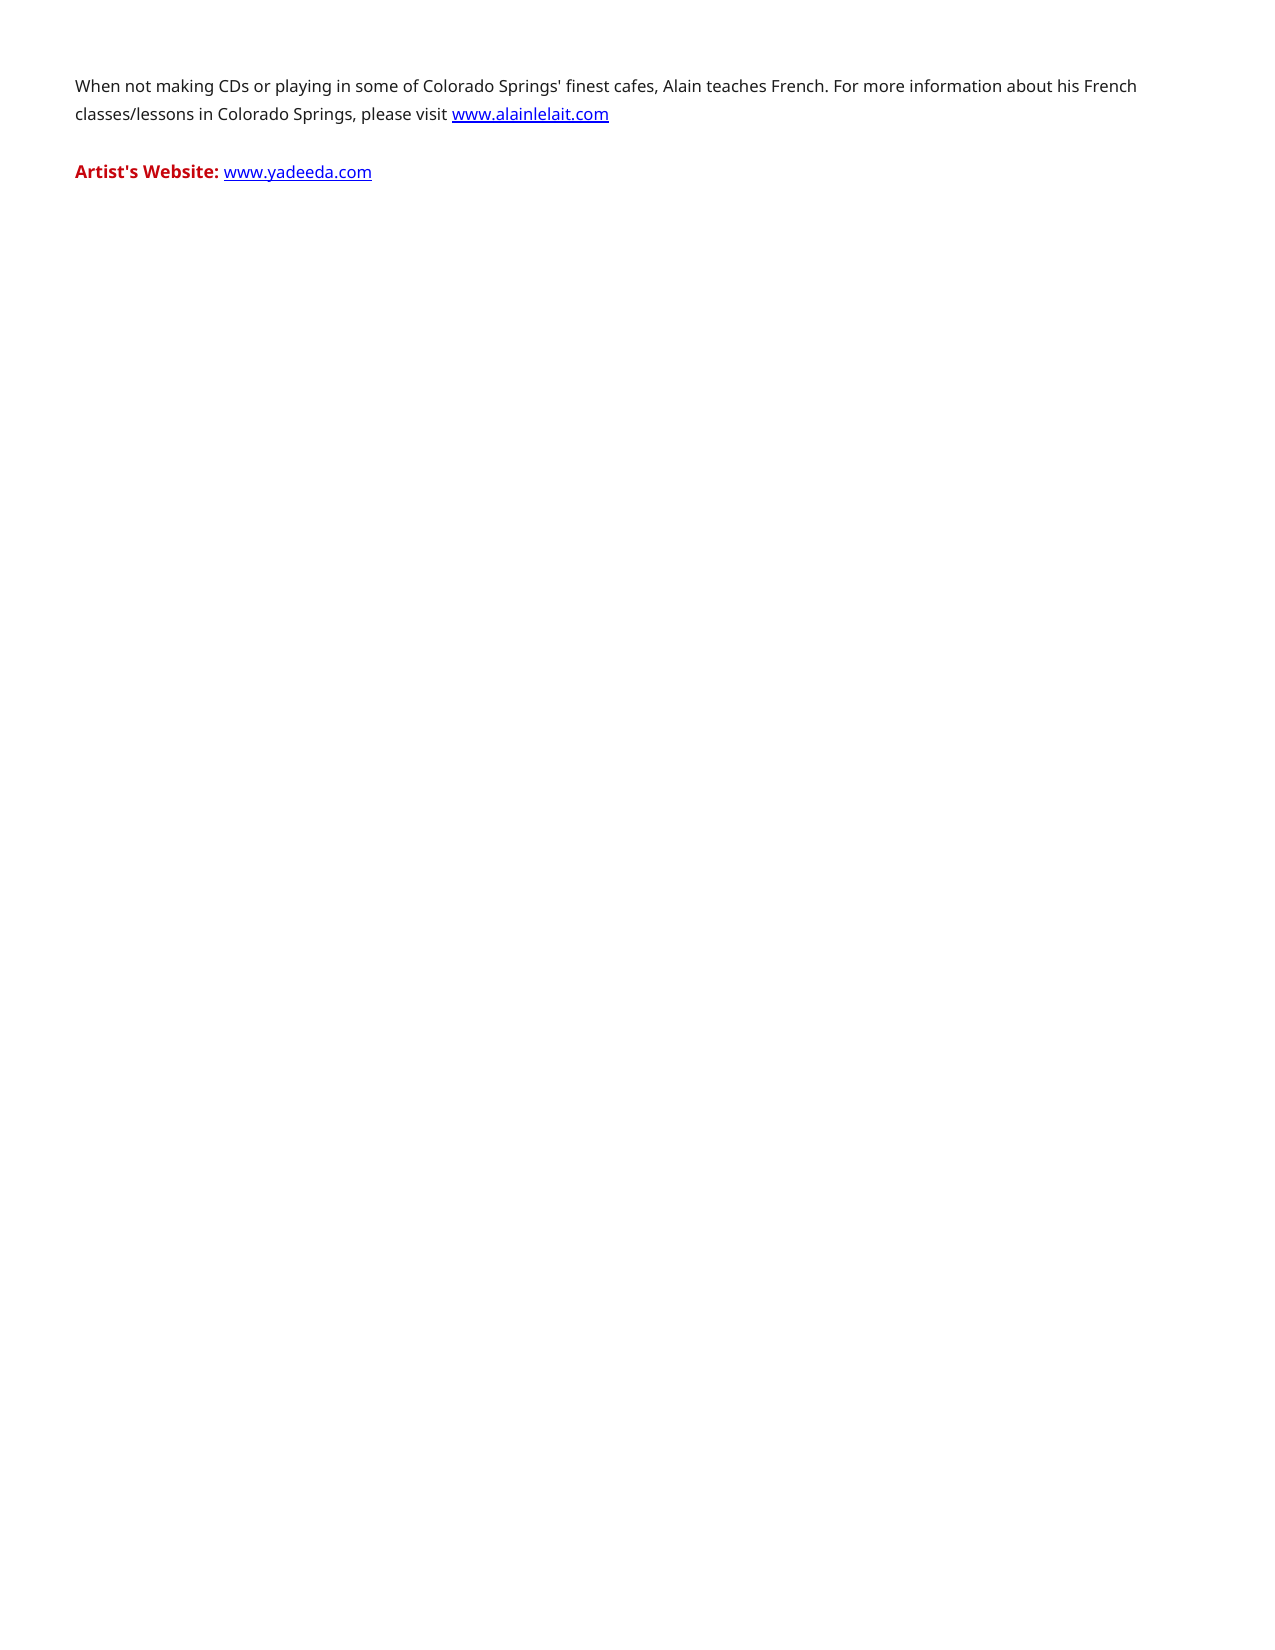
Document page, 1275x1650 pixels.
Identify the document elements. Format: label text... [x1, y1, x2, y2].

text Artist's Website: www.yadeeda.com [75, 159, 1200, 183]
text When not making CDs or playing in some of Colorado Springs' finest cafes, Alain teaches French. For more information about his French classes/lessons in Colorado Springs, please visit www.alainlelait.com [75, 75, 1200, 125]
